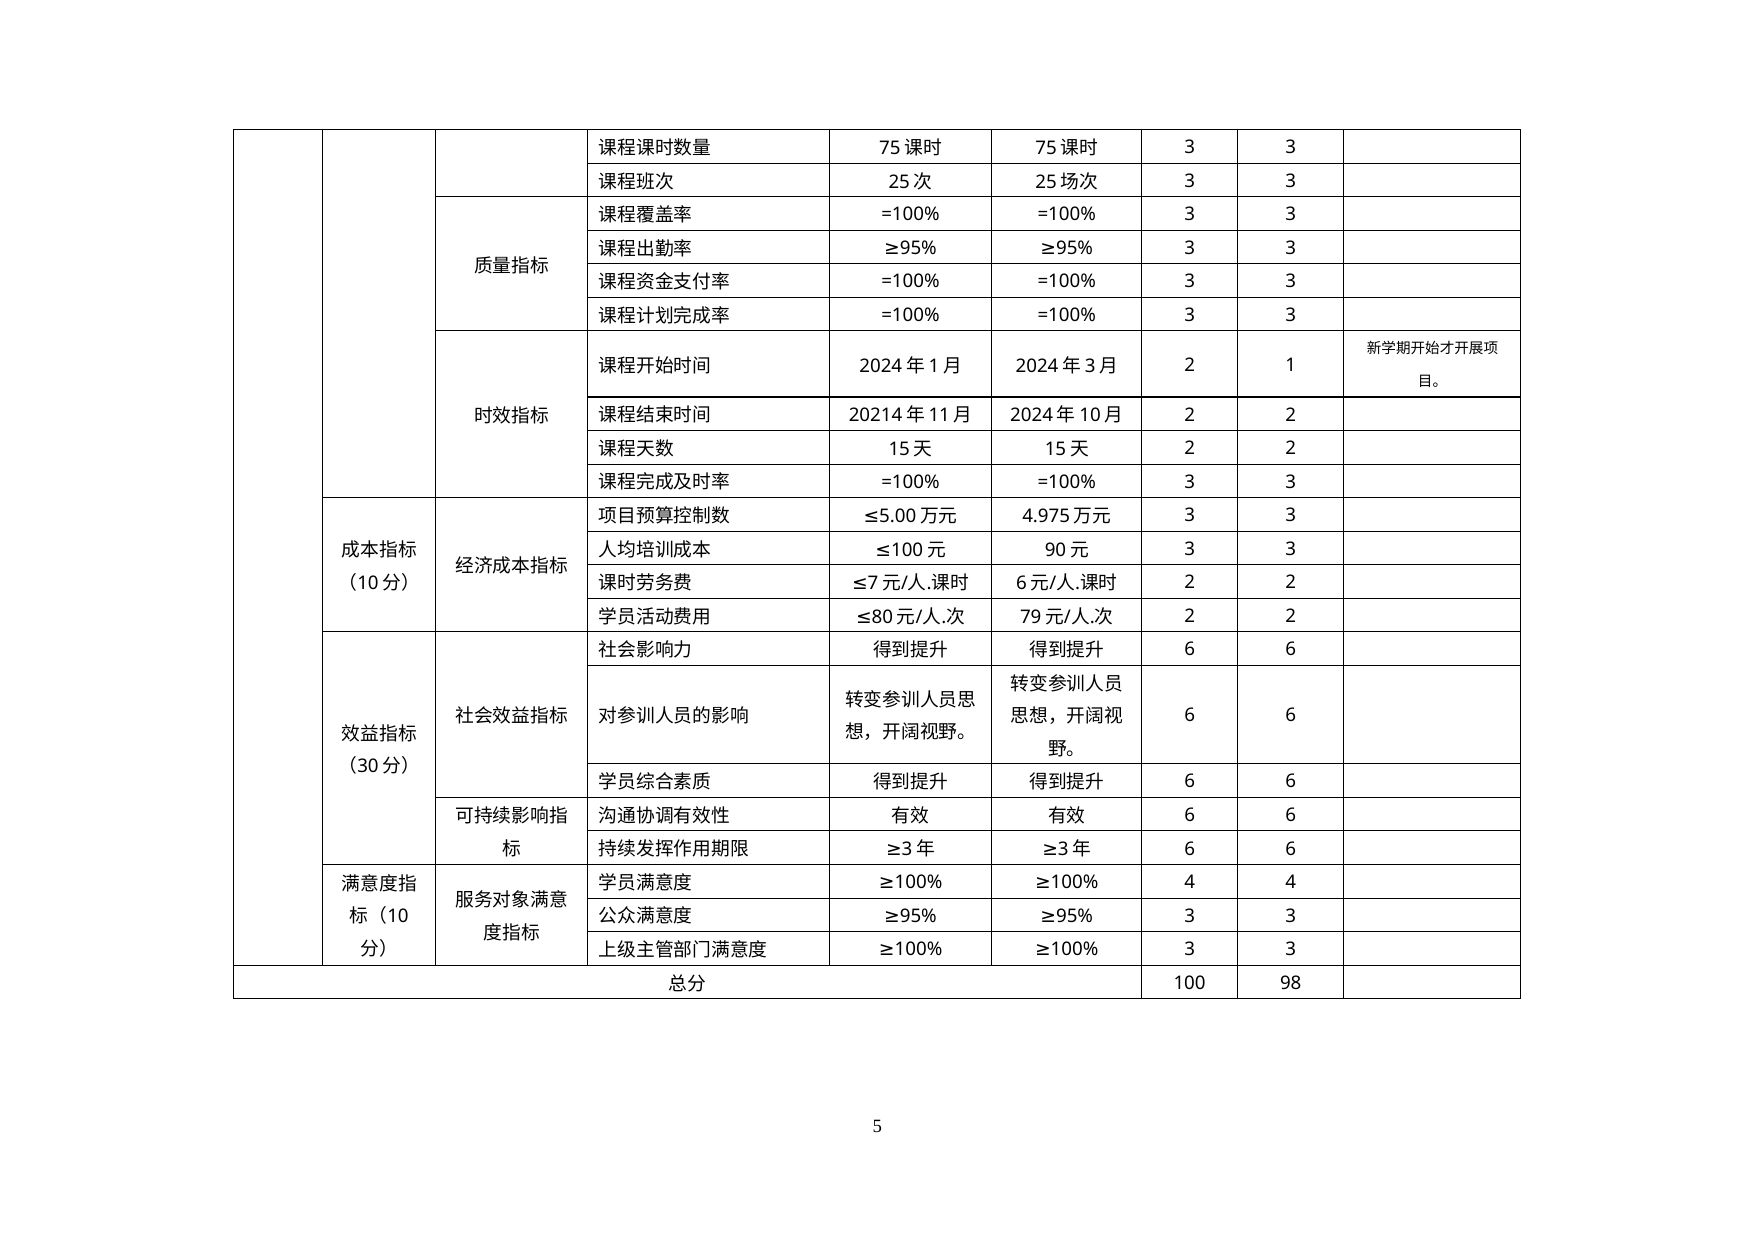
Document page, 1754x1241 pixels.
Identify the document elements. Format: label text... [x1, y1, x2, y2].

table_cell 3 [1142, 197, 1237, 230]
table_cell 3 [1142, 164, 1237, 196]
table_cell [1344, 966, 1520, 998]
table_cell [1344, 231, 1520, 263]
table_cell 3 [1142, 231, 1237, 263]
table_cell 20214年11月 [830, 398, 991, 430]
table_cell 2024年10月 [992, 398, 1141, 430]
table_cell 持续发挥作用期限 [588, 831, 829, 864]
table_cell 上级主管部门满意度 [588, 932, 829, 964]
table_cell 项目预算控制数 [588, 498, 829, 531]
table_cell ≥95% [992, 899, 1141, 931]
table_cell 满意度指标（10分） [323, 865, 435, 964]
table_cell 2024年3月 [992, 331, 1141, 396]
table_cell [1344, 465, 1520, 497]
table_cell 100 [1142, 966, 1237, 998]
table_cell 1 [1238, 331, 1343, 396]
table_cell ≥100% [830, 932, 991, 964]
table_cell 得到提升 [992, 632, 1141, 665]
table_cell 6 [1142, 764, 1237, 797]
table_cell [1344, 298, 1520, 330]
table_cell 成本指标（10分） [323, 498, 435, 631]
table_cell 课程班次 [588, 164, 829, 196]
table_cell 学员综合素质 [588, 764, 829, 797]
table_cell =100% [830, 197, 991, 230]
table_cell 2 [1142, 565, 1237, 598]
table_cell 3 [1142, 130, 1237, 163]
table_cell =100% [992, 298, 1141, 330]
table_cell 得到提升 [992, 764, 1141, 797]
table_cell 课程开始时间 [588, 331, 829, 396]
table_cell 2 [1142, 599, 1237, 631]
table_cell 6 [1238, 831, 1343, 864]
table_cell 3 [1142, 465, 1237, 497]
table_cell 总分 [234, 966, 1141, 998]
table_cell 课程结束时间 [588, 398, 829, 430]
table_cell 6 [1238, 798, 1343, 830]
table_cell [1344, 264, 1520, 297]
table_cell =100% [830, 465, 991, 497]
table_cell 3 [1238, 532, 1343, 564]
table_cell 课程出勤率 [588, 231, 829, 263]
table_cell 课程天数 [588, 431, 829, 463]
table_cell 3 [1238, 130, 1343, 163]
table_cell 得到提升 [830, 632, 991, 665]
table_cell 6 [1142, 666, 1237, 763]
table_cell ≤80元/人.次 [830, 599, 991, 631]
table_cell ≥3年 [830, 831, 991, 864]
table_cell 学员满意度 [588, 865, 829, 897]
table_cell 人均培训成本 [588, 532, 829, 564]
table_cell ≥3年 [992, 831, 1141, 864]
table_cell 6 [1238, 764, 1343, 797]
table_cell 3 [1238, 932, 1343, 964]
table_cell ≥95% [830, 899, 991, 931]
table_cell ≥100% [830, 865, 991, 897]
table_cell 25场次 [992, 164, 1141, 196]
table_cell 2 [1238, 565, 1343, 598]
table_cell 4 [1142, 865, 1237, 897]
table_cell [1344, 197, 1520, 230]
table_cell =100% [830, 264, 991, 297]
table_cell 转变参训人员思想，开阔视野。 [830, 666, 991, 763]
table_cell 6 [1142, 831, 1237, 864]
table_cell 可持续影响指标 [436, 798, 587, 864]
table_cell 学员活动费用 [588, 599, 829, 631]
table_cell [1344, 565, 1520, 598]
table_cell [1344, 398, 1520, 430]
table_cell 75课时 [830, 130, 991, 163]
table_cell [1344, 498, 1520, 531]
table_cell 4.975万元 [992, 498, 1141, 531]
table_cell 质量指标 [436, 197, 587, 330]
table_cell 2 [1142, 398, 1237, 430]
table_cell 90元 [992, 532, 1141, 564]
table_cell 公众满意度 [588, 899, 829, 931]
table_cell 有效 [830, 798, 991, 830]
table_cell 6 [1238, 632, 1343, 665]
table_cell 3 [1238, 465, 1343, 497]
table_cell 6 [1142, 632, 1237, 665]
table_cell =100% [830, 298, 991, 330]
table_cell [1344, 798, 1520, 830]
table_cell 3 [1142, 532, 1237, 564]
table_cell ≥100% [992, 865, 1141, 897]
table_cell 效益指标（30分） [323, 632, 435, 864]
table_cell 2 [1238, 398, 1343, 430]
table_cell 3 [1238, 899, 1343, 931]
table_cell 25次 [830, 164, 991, 196]
table_cell 15天 [992, 431, 1141, 463]
table_cell [1344, 431, 1520, 463]
table_cell 社会效益指标 [436, 632, 587, 797]
table_cell 转变参训人员思想，开阔视野。 [992, 666, 1141, 763]
table_cell [1344, 831, 1520, 864]
table_cell 经济成本指标 [436, 498, 587, 631]
table_cell =100% [992, 264, 1141, 297]
table_cell [1344, 532, 1520, 564]
table_cell 75课时 [992, 130, 1141, 163]
table_cell 2 [1238, 431, 1343, 463]
table_cell ≥95% [992, 231, 1141, 263]
table_cell 课程资金支付率 [588, 264, 829, 297]
table_cell 98 [1238, 966, 1343, 998]
table_cell 2 [1238, 599, 1343, 631]
table_cell 3 [1142, 899, 1237, 931]
table_cell [1344, 632, 1520, 665]
table_cell [1344, 599, 1520, 631]
table_cell [1344, 865, 1520, 897]
table_cell 3 [1238, 264, 1343, 297]
table_cell 3 [1142, 298, 1237, 330]
table_cell 3 [1238, 298, 1343, 330]
table_cell 新学期开始才开展项目。 [1344, 331, 1520, 396]
table_cell 课时劳务费 [588, 565, 829, 598]
table_cell 课程计划完成率 [588, 298, 829, 330]
table_cell 3 [1238, 498, 1343, 531]
table_cell 有效 [992, 798, 1141, 830]
table_cell 15天 [830, 431, 991, 463]
table_cell 课程完成及时率 [588, 465, 829, 497]
table_cell 6元/人.课时 [992, 565, 1141, 598]
table_cell =100% [992, 197, 1141, 230]
table_cell 6 [1238, 666, 1343, 763]
table_cell 3 [1142, 932, 1237, 964]
table_cell 对参训人员的影响 [588, 666, 829, 763]
table_cell [1344, 164, 1520, 196]
table_cell 沟通协调有效性 [588, 798, 829, 830]
table_cell [1344, 764, 1520, 797]
table_cell 3 [1142, 498, 1237, 531]
table_cell 课程课时数量 [588, 130, 829, 163]
table_cell 2024年1月 [830, 331, 991, 396]
table_cell 课程覆盖率 [588, 197, 829, 230]
table_cell ≥95% [830, 231, 991, 263]
table_cell 服务对象满意度指标 [436, 865, 587, 964]
table_cell 3 [1142, 264, 1237, 297]
table_cell 社会影响力 [588, 632, 829, 665]
table_cell ≤7元/人.课时 [830, 565, 991, 598]
table_cell 3 [1238, 197, 1343, 230]
table_cell ≥100% [992, 932, 1141, 964]
table_cell [1344, 666, 1520, 763]
table_cell 得到提升 [830, 764, 991, 797]
table_cell ≤5.00万元 [830, 498, 991, 531]
table_cell [1344, 130, 1520, 163]
table_cell =100% [992, 465, 1141, 497]
table_cell 3 [1238, 231, 1343, 263]
table_cell 2 [1142, 431, 1237, 463]
table_cell [1344, 932, 1520, 964]
table_cell 时效指标 [436, 331, 587, 497]
table_cell ≤100元 [830, 532, 991, 564]
table_cell [1344, 899, 1520, 931]
table_cell 6 [1142, 798, 1237, 830]
table_cell 3 [1238, 164, 1343, 196]
table_cell 4 [1238, 865, 1343, 897]
table_cell 2 [1142, 331, 1237, 396]
table_cell 79元/人.次 [992, 599, 1141, 631]
